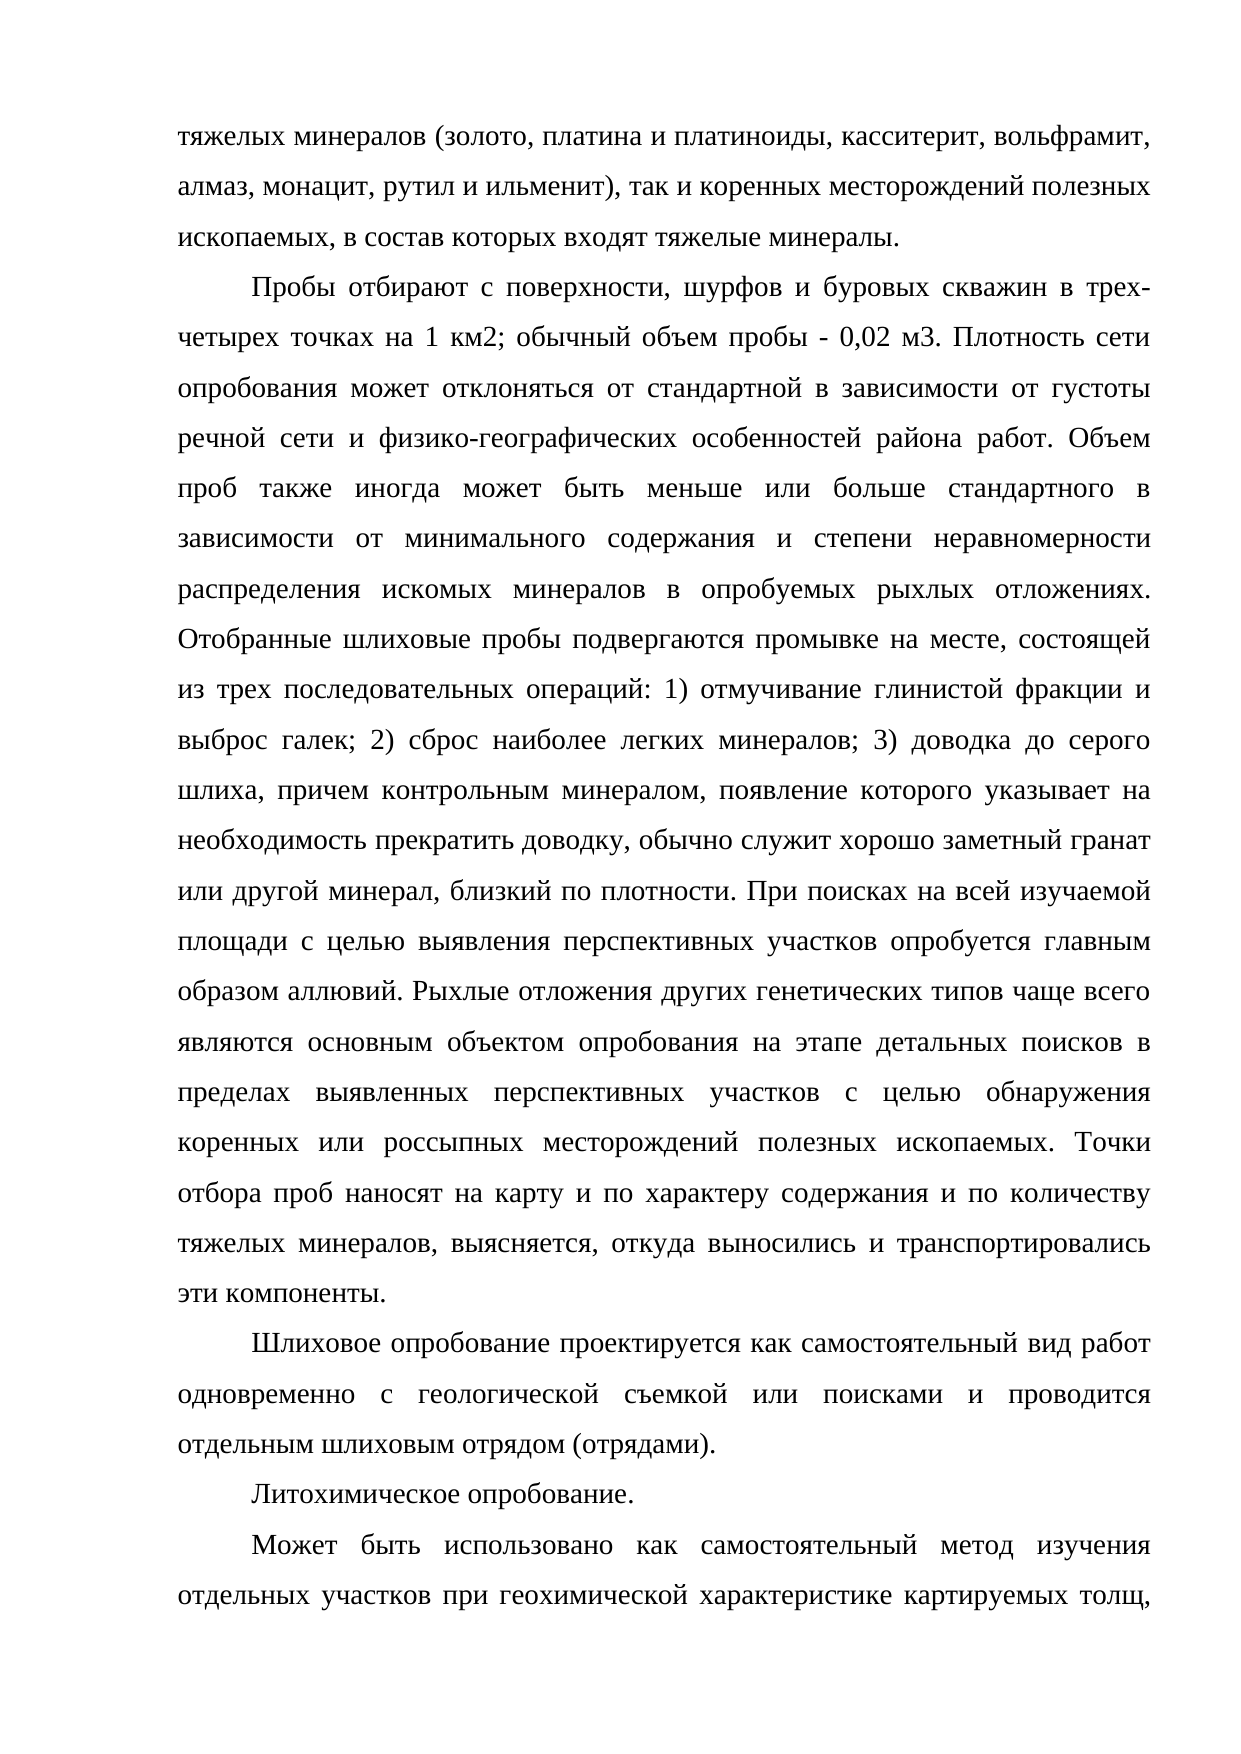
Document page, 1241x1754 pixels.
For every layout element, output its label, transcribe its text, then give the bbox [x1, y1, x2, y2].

text Шлиховое опробование проектируется как самостоятельный вид работ одновременно с геологической съемкой или поисками и проводится отдельным шлиховым отрядом (отрядами). [177, 1326, 1152, 1460]
text Литохимическое опробование. [177, 1477, 1152, 1510]
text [177, 1527, 1152, 1611]
text Пробы отбирают с поверхности, шурфов и буровых скважин в трех-четырех точках на 1 км2; обычный объем пробы - . Плотность сети опробования может отклоняться от стандартной в зависимости от густоты речной сети и физико-географических особенностей района работ. Объем проб также иногда может быть меньше или больше стандартного в зависимости от минимального содержания и степени неравномерности распределения искомых минералов в опробуемых рыхлых отложениях. Отобранные шлиховые пробы подвергаются промывке на месте, состоящей из трех последовательных операций: 1) отмучивание глинистой фракции и выброс галек; 2) сброс наиболее легких минералов; 3) доводка до серого шлиха, причем контрольным минералом, появление которого указывает на необходимость прекратить доводку, обычно служит хорошо заметный гранат или другой минерал, близкий по плотности. При поисках на всей изучаемой площади с целью выявления перспективных участков опробуется главным образом аллювий. Рыхлые отложения других генетических типов чаще всего являются основным объектом опробования на этапе детальных поисков в пределах выявленных перспективных участков с целью обнаружения коренных или россыпных месторождений полезных ископаемых. Точки отбора проб наносят на карту и по характеру содержания и по количеству тяжелых минералов, выясняется, откуда выносились и транспортировались эти компоненты. [177, 269, 1152, 1309]
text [177, 118, 1152, 252]
